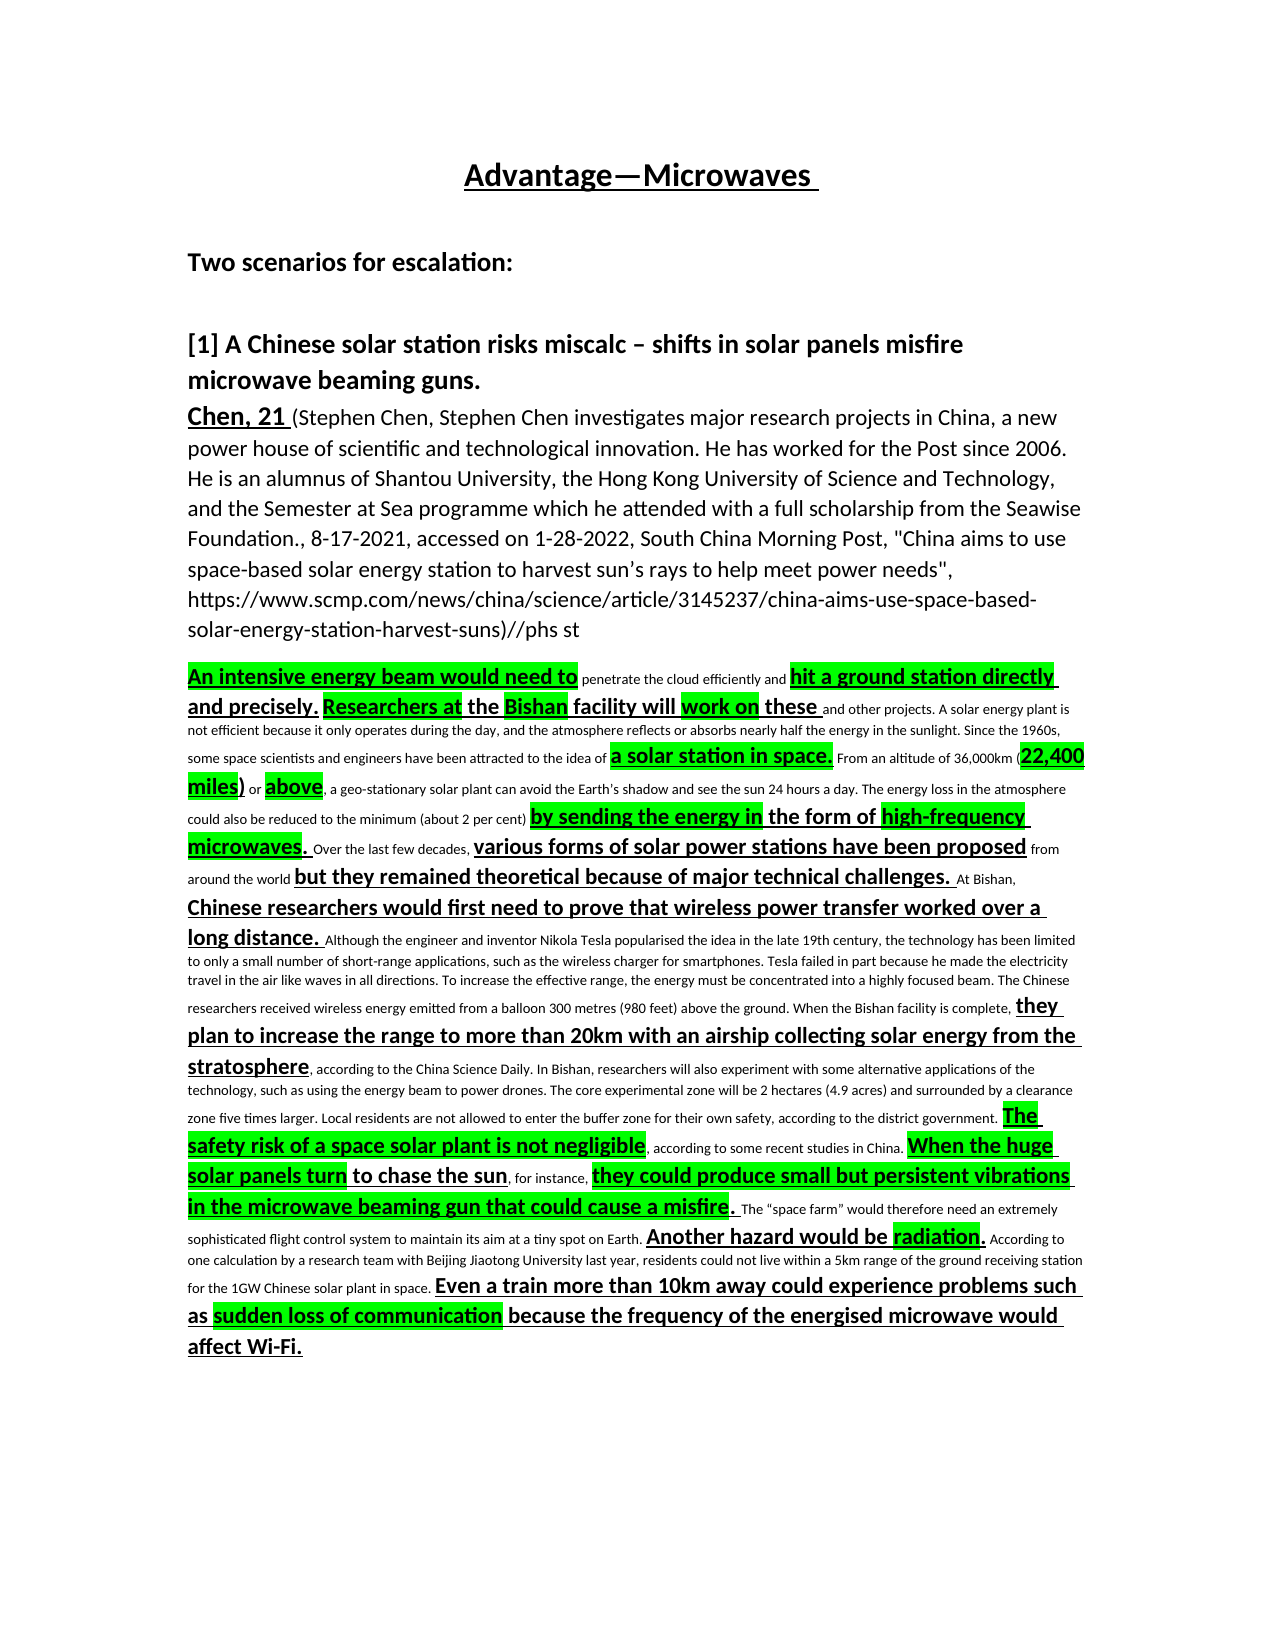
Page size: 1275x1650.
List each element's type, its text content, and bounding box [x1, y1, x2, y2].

text Chen, 21 (Stephen Chen, Stephen Chen investigates major research projects in China, a new power house of scientific and technological innovation. He has worked for the Post since 2006. He is an alumnus of Shantou University, the Hong Kong University of Science and Technology, and the Semester at Sea programme which he attended with a full scholarship from the Seawise Foundation., 8-17-2021, accessed on 1-28-2022, South China Morning Post, "China aims to use space-based solar energy station to harvest sun’s rays to help meet power needs", https://www.scmp.com/news/china/science/article/3145237/china-aims-use-space-based-solar-energy-station-harvest-suns)//phs st [187, 399, 1087, 643]
subtitle [1] A Chinese solar station risks miscalc – shifts in solar panels misfire microwave beaming guns. [187, 327, 1087, 396]
subtitle Two scenarios for escalation: [187, 245, 1087, 278]
text An intensive energy beam would need to penetrate the cloud efficiently and hit a ground station directly and precisely. Researchers at the Bishan facility will work on these and other projects. A solar energy plant is not efficient because it only operates during the day, and the atmosphere reflects or absorbs nearly half the energy in the sunlight. Since the 1960s, some space scientists and engineers have been attracted to the idea of a solar station in space. From an altitude of 36,000km (22,400 miles) or above, a geo-stationary solar plant can avoid the Earth’s shadow and see the sun 24 hours a day. The energy loss in the atmosphere could also be reduced to the minimum (about 2 per cent) by sending the energy in the form of high-frequency microwaves. Over the last few decades, various forms of solar power stations have been proposed from around the world but they remained theoretical because of major technical challenges. At Bishan, Chinese researchers would first need to prove that wireless power transfer worked over a long distance. Although the engineer and inventor Nikola Tesla popularised the idea in the late 19th century, the technology has been limited to only a small number of short-range applications, such as the wireless charger for smartphones. Tesla failed in part because he made the electricity travel in the air like waves in all directions. To increase the effective range, the energy must be concentrated into a highly focused beam. The Chinese researchers received wireless energy emitted from a balloon 300 metres (980 feet) above the ground. When the Bishan facility is complete, they plan to increase the range to more than 20km with an airship collecting solar energy from the stratosphere, according to the China Science Daily. In Bishan, researchers will also experiment with some alternative applications of the technology, such as using the energy beam to power drones. The core experimental zone will be 2 hectares (4.9 acres) and surrounded by a clearance zone five times larger. Local residents are not allowed to enter the buffer zone for their own safety, according to the district government. The safety risk of a space solar plant is not negligible, according to some recent studies in China. When the huge solar panels turn to chase the sun, for instance, they could produce small but persistent vibrations in the microwave beaming gun that could cause a misfire. The “space farm” would therefore need an extremely sophisticated flight control system to maintain its aim at a tiny spot on Earth. Another hazard would be radiation. According to one calculation by a research team with Beijing Jiaotong University last year, residents could not live within a 5km range of the ground receiving station for the 1GW Chinese solar plant in space. Even a train more than 10km away could experience problems such as sudden loss of communication because the frequency of the energised microwave would affect Wi-Fi. [187, 662, 1087, 1360]
subtitle Advantage—Microwaves [187, 154, 1087, 195]
